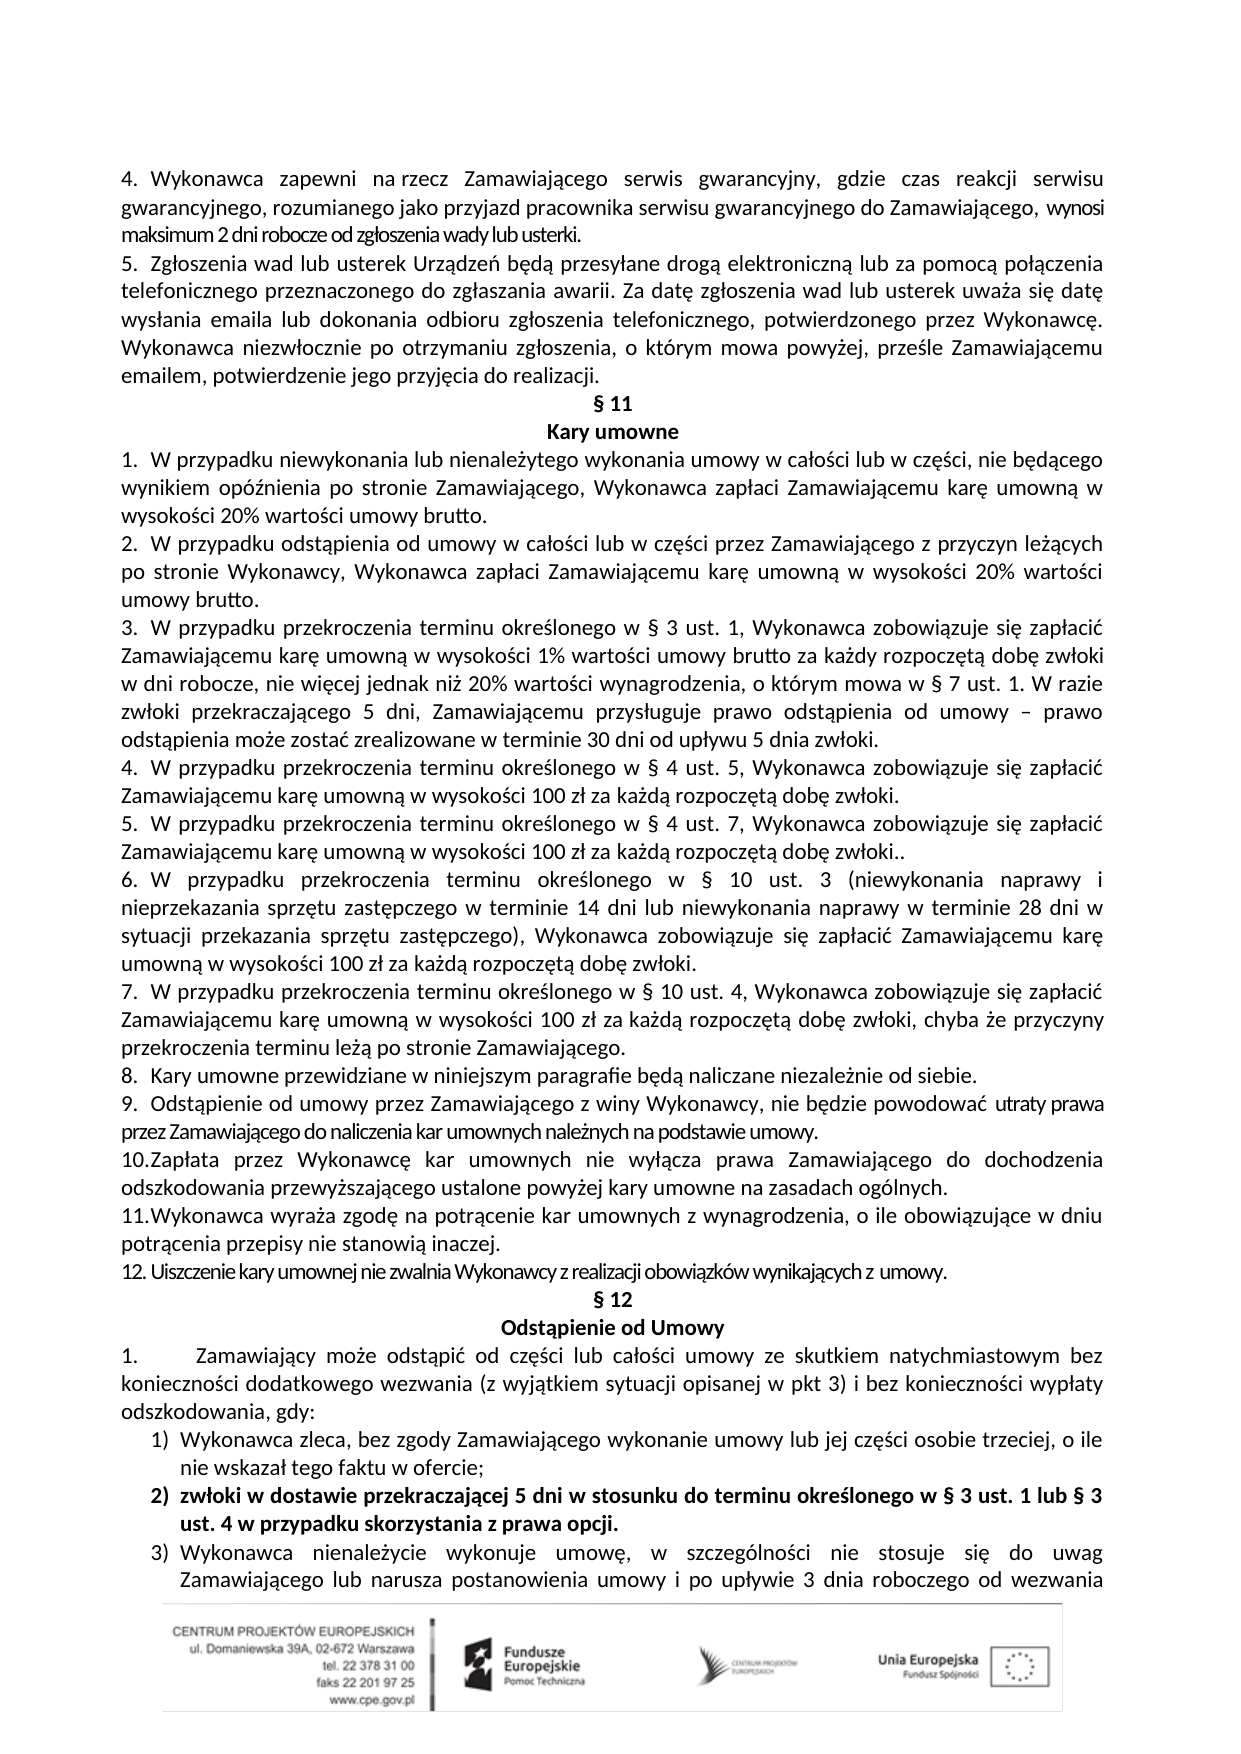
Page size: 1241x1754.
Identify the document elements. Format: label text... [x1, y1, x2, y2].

list W przypadku przekroczenia terminu określonego w § 4 ust. 7, Wykonawca zobowiązuje się zapłacić Zamawiającemu karę umowną w wysokości 100 zł za każdą rozpoczętą dobę zwłoki.. [121, 809, 1105, 865]
list Wykonawca zapewni na rzecz Zamawiającego serwis gwarancyjny, gdzie czas reakcji serwisu gwarancyjnego, rozumianego jako przyjazd pracownika serwisu gwarancyjnego do Zamawiającego, wynosi maksimum 2 dni robocze od zgłoszenia wady lub usterki. [121, 164, 1105, 249]
list Zapłata przez Wykonawcę kar umownych nie wyłącza prawa Zamawiającego do dochodzenia odszkodowania przewyższającego ustalone powyżej kary umowne na zasadach ogólnych. [121, 1145, 1105, 1201]
list zwłoki w dostawie przekraczającej 5 dni w stosunku do terminu określonego w § 3 ust. 1 lub § 3 ust. 4 w przypadku skorzystania z prawa opcji. [150, 1482, 1105, 1538]
text Kary umowne [121, 417, 1105, 445]
list Wykonawca wyraża zgodę na potrącenie kar umownych z wynagrodzenia, o ile obowiązujące w dniu potrącenia przepisy nie stanowią inaczej. [121, 1201, 1105, 1257]
list Zgłoszenia wad lub usterek Urządzeń będą przesyłane drogą elektroniczną lub za pomocą połączenia telefonicznego przeznaczonego do zgłaszania awarii. Za datę zgłoszenia wad lub usterek uważa się datę wysłania emaila lub dokonania odbioru zgłoszenia telefonicznego, potwierdzonego przez Wykonawcę. Wykonawca niezwłocznie po otrzymaniu zgłoszenia, o którym mowa powyżej, prześle Zamawiającemu emailem, potwierdzenie jego przyjęcia do realizacji. [121, 249, 1105, 389]
picture [162, 1603, 1064, 1713]
list W przypadku przekroczenia terminu określonego w § 10 ust. 4, Wykonawca zobowiązuje się zapłacić Zamawiającemu karę umowną w wysokości 100 zł za każdą rozpoczętą dobę zwłoki, chyba że przyczyny przekroczenia terminu leżą po stronie Zamawiającego. [121, 977, 1105, 1061]
text § 11 [121, 389, 1105, 417]
list W przypadku niewykonania lub nienależytego wykonania umowy w całości lub w części, nie będącego wynikiem opóźnienia po stronie Zamawiającego, Wykonawca zapłaci Zamawiającemu karę umowną w wysokości 20% wartości umowy brutto. [121, 445, 1105, 529]
list W przypadku przekroczenia terminu określonego w § 3 ust. 1, Wykonawca zobowiązuje się zapłacić Zamawiającemu karę umowną w wysokości 1% wartości umowy brutto za każdy rozpoczętą dobę zwłoki w dni robocze, nie więcej jednak niż 20% wartości wynagrodzenia, o którym mowa w § 7 ust. 1. W razie zwłoki przekraczającego 5 dni, Zamawiającemu przysługuje prawo odstąpienia od umowy – prawo odstąpienia może zostać zrealizowane w terminie 30 dni od upływu 5 dnia zwłoki. [121, 613, 1105, 753]
list W przypadku przekroczenia terminu określonego w § 10 ust. 3 (niewykonania naprawy i nieprzekazania sprzętu zastępczego w terminie 14 dni lub niewykonania naprawy w terminie 28 dni w sytuacji przekazania sprzętu zastępczego), Wykonawca zobowiązuje się zapłacić Zamawiającemu karę umowną w wysokości 100 zł za każdą rozpoczętą dobę zwłoki. [121, 865, 1105, 977]
list W przypadku przekroczenia terminu określonego w § 4 ust. 5, Wykonawca zobowiązuje się zapłacić Zamawiającemu karę umowną w wysokości 100 zł za każdą rozpoczętą dobę zwłoki. [121, 753, 1105, 809]
list Uiszczenie kary umownej nie zwalnia Wykonawcy z realizacji obowiązków wynikających z umowy. [121, 1257, 1105, 1285]
list W przypadku odstąpienia od umowy w całości lub w części przez Zamawiającego z przyczyn leżących po stronie Wykonawcy, Wykonawca zapłaci Zamawiającemu karę umowną w wysokości 20% wartości umowy brutto. [121, 529, 1105, 613]
text Odstąpienie od Umowy [121, 1313, 1105, 1341]
list Kary umowne przewidziane w niniejszym paragrafie będą naliczane niezależnie od siebie. [121, 1061, 1105, 1089]
text § 12 [121, 1285, 1105, 1313]
list Zamawiający może odstąpić od części lub całości umowy ze skutkiem natychmiastowym bez konieczności dodatkowego wezwania (z wyjątkiem sytuacji opisanej w pkt 3) i bez konieczności wypłaty odszkodowania, gdy: [121, 1341, 1105, 1426]
list Odstąpienie od umowy przez Zamawiającego z winy Wykonawcy, nie będzie powodować utraty prawa przez Zamawiającego do naliczenia kar umownych należnych na podstawie umowy. [121, 1089, 1105, 1145]
list Wykonawca zleca, bez zgody Zamawiającego wykonanie umowy lub jej części osobie trzeciej, o ile nie wskazał tego faktu w ofercie; [150, 1426, 1105, 1482]
